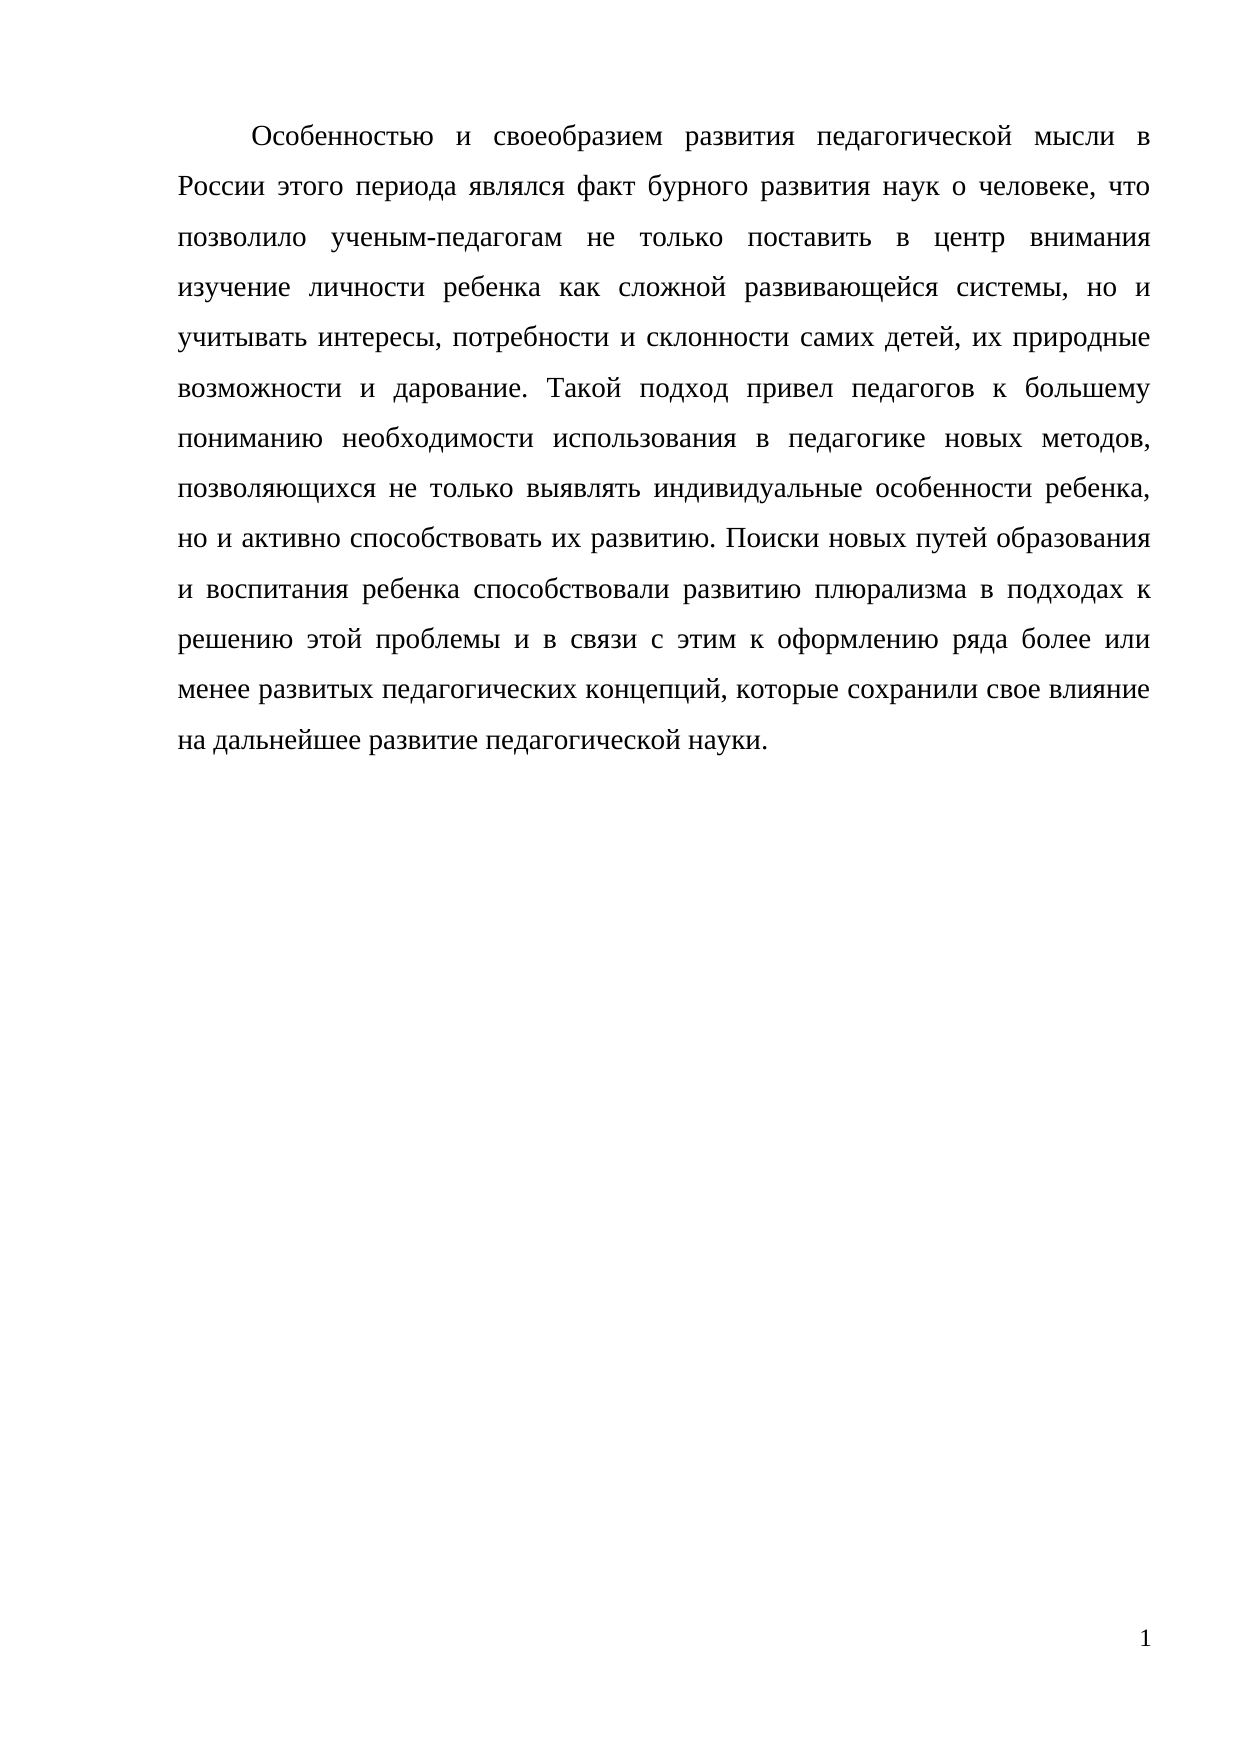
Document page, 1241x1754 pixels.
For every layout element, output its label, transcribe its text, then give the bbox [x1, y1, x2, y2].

text Особенностью и своеобразием развития педагогической мысли в России этого периода являлся факт бурного развития наук о человеке, что позволило ученым-педагогам не только поставить в центр внимания изучение личности ребенка как сложной развивающейся системы, но и учитывать интересы, потребности и склонности самих детей, их природные возможности и дарование. Такой подход привел педагогов к большему пониманию необходимости использования в педагогике новых методов, позволяющихся не только выявлять индивидуальные особенности ребенка, но и активно способствовать их развитию. Поиски новых путей образования и воспитания ребенка способствовали развитию плюрализма в подходах к решению этой проблемы и в связи с этим к оформлению ряда более или менее развитых педагогических концепций, которые сохранили свое влияние на дальнейшее развитие педагогической науки. [177, 118, 1152, 755]
